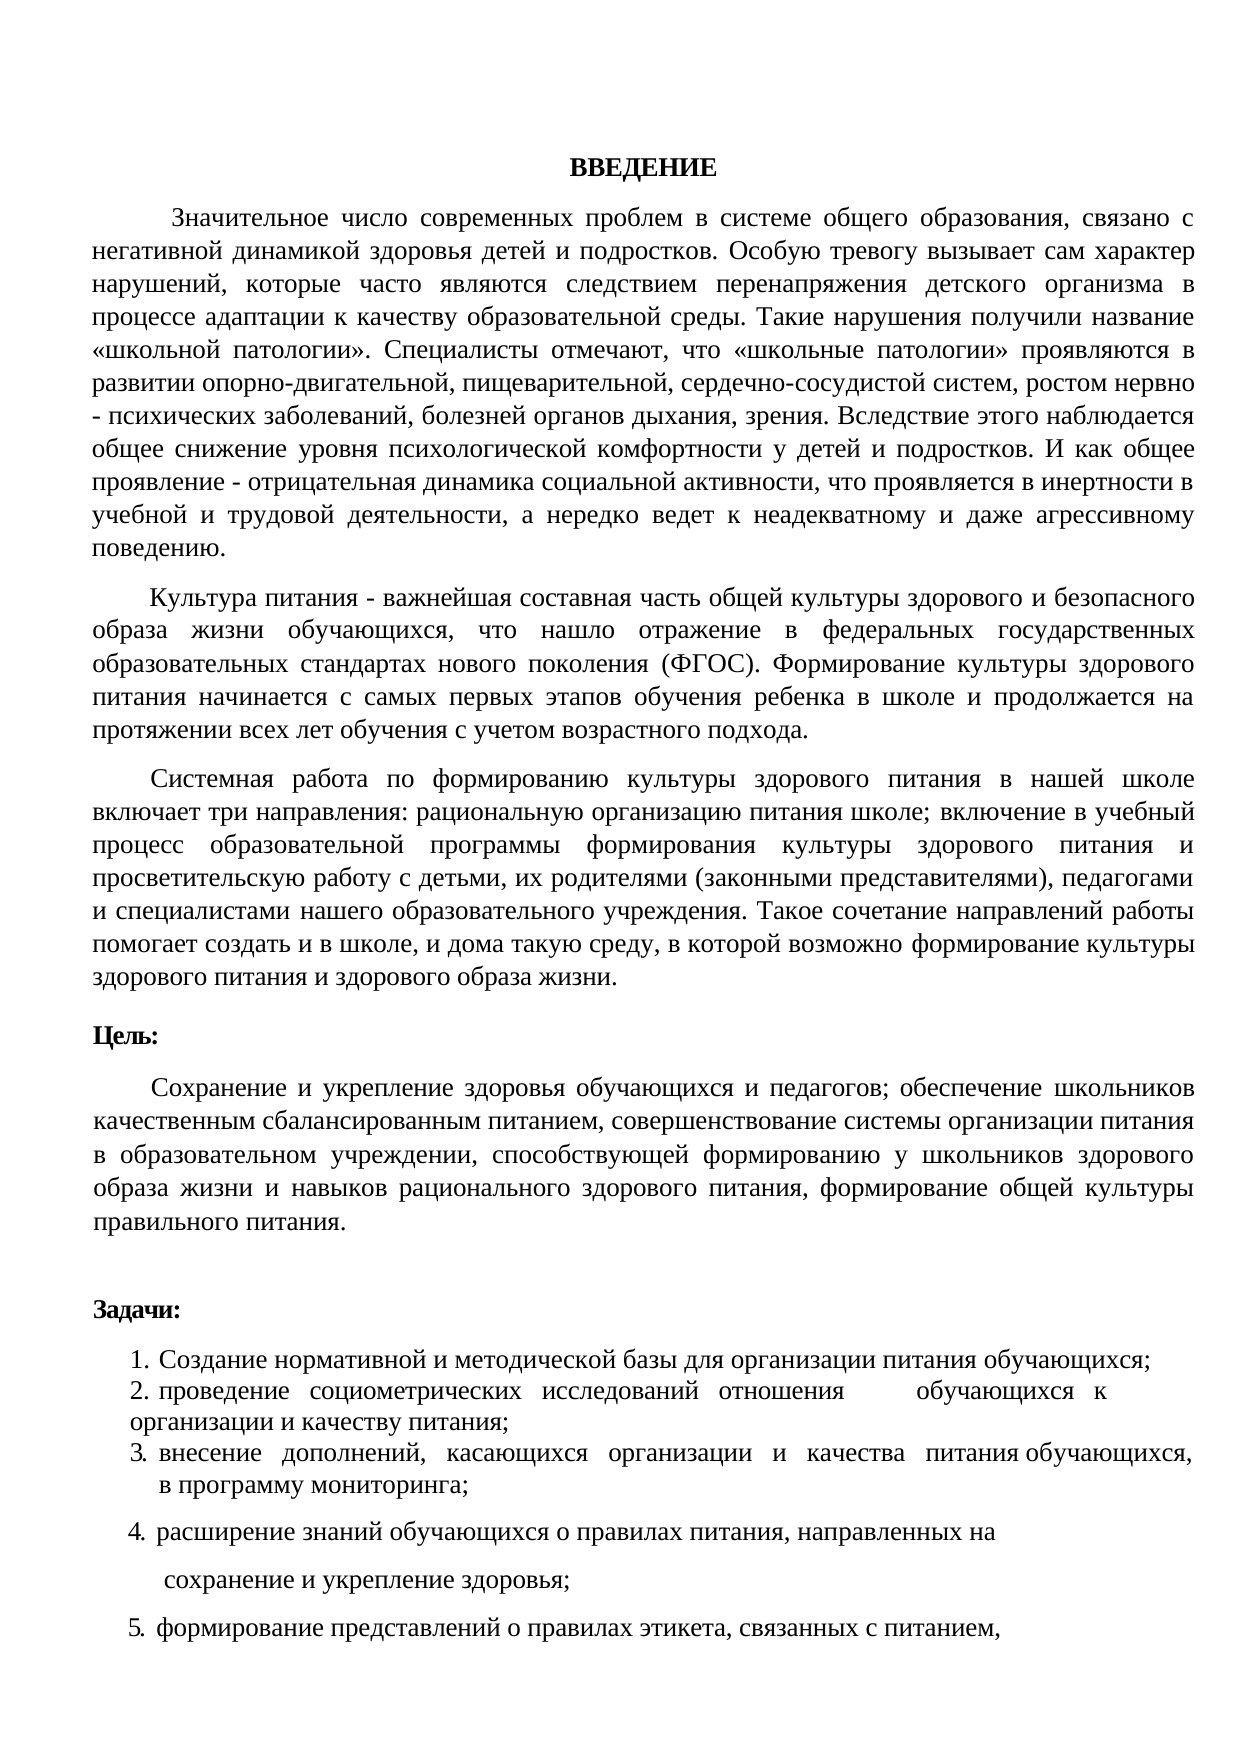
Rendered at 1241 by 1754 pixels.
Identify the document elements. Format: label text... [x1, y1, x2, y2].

text сохранение и укрепление здоровья; [163, 1563, 1196, 1594]
text Системная работа по формированию культуры здорового питания в нашей школе включает три направления: рациональную организацию питания школе; включение в учебный процесс образовательной программы формирования культуры здорового питания и просветительскую работу с детьми, их родителями (законными представителями), педагогами и специалистами нашего образовательного учреждения. Такое сочетание направлений работы помогает создать и в школе, и дома такую среду, в которой возможно формирование культуры здорового питания и здорового образа жизни. [92, 761, 1195, 992]
text Значительное число современных проблем в системе общего образования, связано с негативной динамикой здоровья детей и подростков. Особую тревогу вызывает сам характер нарушений, которые часто являются следствием перенапряжения детского организма в процессе адаптации к качеству образовательной среды. Такие нарушения получили название «школьной патологии». Специалисты отмечают, что «школьные патологии» проявляются в развитии опорно-двигательной, пищеварительной, сердечно-сосудистой систем, ростом нервно - психических заболеваний, болезней органов дыхания, зрения. Вследствие этого наблюдается общее снижение уровня психологической комфортности у детей и подростков. И как общее проявление - отрицательная динамика социальной активности, что проявляется в инертности в учебной и трудовой деятельности, а нередко ведет к неадекватному и даже агрессивному поведению. [92, 200, 1196, 563]
text Сохранение и укрепление здоровья обучающихся и педагогов; обеспечение школьников качественным сбалансированным питанием, совершенствование системы организации питания в образовательном учреждении, способствующей формированию у школьников здорового образа жизни и навыков рационального здорового питания, формирование общей культуры правильного питания. [93, 1069, 1195, 1237]
text Цель: [93, 1019, 1196, 1050]
text ВВЕДЕНИЕ [92, 150, 1196, 183]
text Задачи: [93, 1293, 1196, 1324]
text Культура питания - важнейшая составная часть общей культуры здорового и безопасного образа жизни обучающихся, что нашло отражение в федеральных государственных образовательных стандартах нового поколения (ФГОС). Формирование культуры здорового питания начинается с самых первых этапов обучения ребенка в школе и продолжается на протяжении всех лет обучения с учетом возрастного подхода. [92, 579, 1195, 745]
text 5. формирование представлений о правилах этикета, связанных с питанием, [128, 1611, 1196, 1642]
text 3. внесение дополнений, касающихся организации и качества питания обучающихся, в программу мониторинга; [129, 1437, 1196, 1499]
list Создание нормативной и методической базы для организации питания обучающихся; [129, 1343, 1196, 1374]
list проведение социометрических исследований отношения обучающихся к организации и качеству питания; [129, 1374, 1196, 1437]
text 4. расширение знаний обучающихся о правилах питания, направленных на [128, 1516, 1196, 1547]
